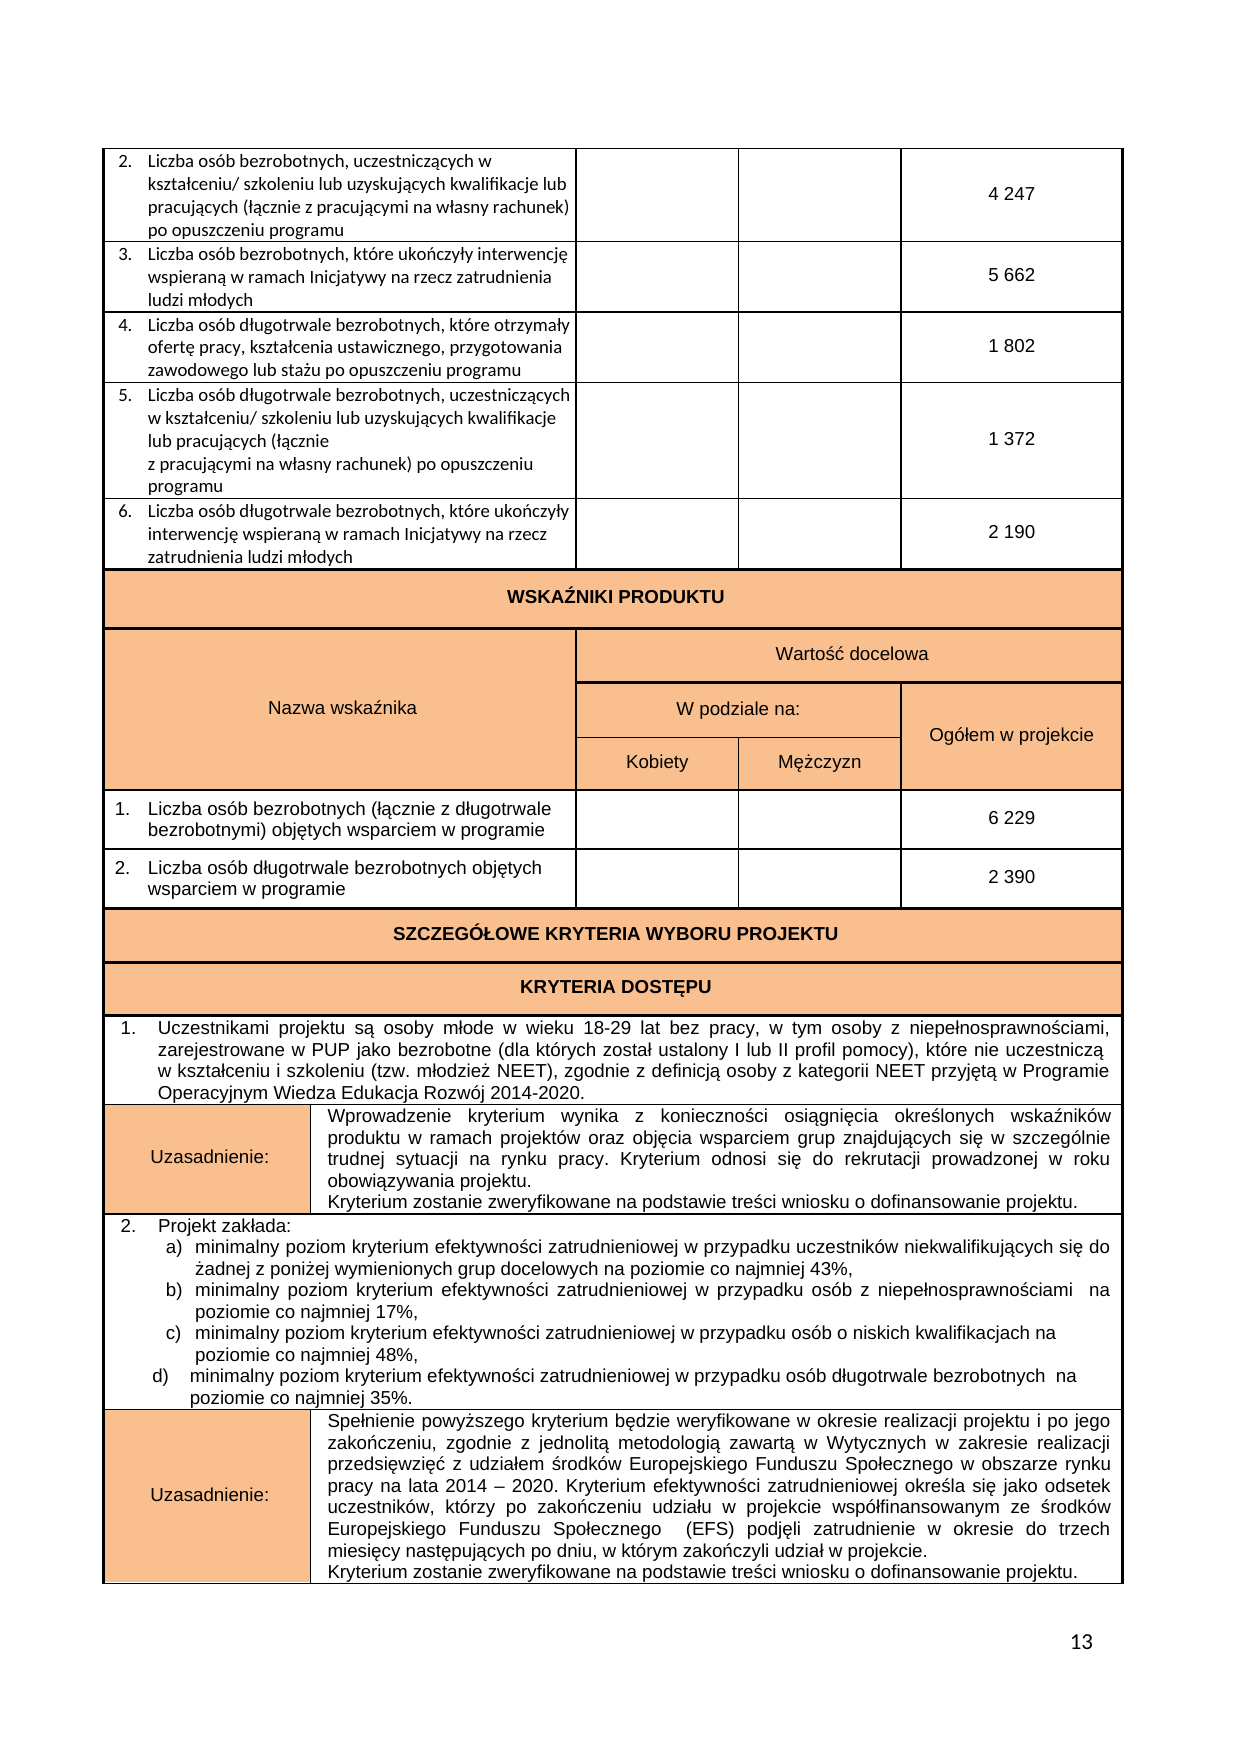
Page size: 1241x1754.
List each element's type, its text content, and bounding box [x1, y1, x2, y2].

table_cell Mężczyzn [739, 738, 900, 789]
table_cell Projekt zakłada: minimalny poziom kryterium efektywności zatrudnieniowej w przypadku uczestników niekwalifikujących się do żadnej z poniżej wymienionych grup docelowych na poziomie co najmniej 43%, minimalny poziom kryterium efektywności zatrudnieniowej w przypadku osób z niepełnosprawnościami na poziomie co najmniej 17%, minimalny poziom kryterium efektywności zatrudnieniowej w przypadku osób o niskich kwalifikacjach na poziomie co najmniej 48%, minimalny poziom kryterium efektywności zatrudnieniowej w przypadku osób długotrwale bezrobotnych na poziomie co najmniej 35%. [105, 1215, 1121, 1408]
table_cell [739, 149, 900, 241]
table_cell 1 372 [902, 383, 1121, 498]
table_cell 2 190 [902, 499, 1121, 568]
table_cell [577, 791, 738, 848]
table_cell WSKAŹNIKI PRODUKTU [105, 571, 1121, 627]
table_cell Liczba osób długotrwale bezrobotnych, które otrzymały ofertę pracy, kształcenia ustawicznego, przygotowania zawodowego lub stażu po opuszczeniu programu [105, 313, 575, 381]
table_cell Ogółem w projekcie [902, 684, 1121, 789]
table_cell Liczba osób długotrwale bezrobotnych, które ukończyły interwencję wspieraną w ramach Inicjatywy na rzecz zatrudnienia ludzi młodych [105, 499, 575, 568]
table_cell [577, 499, 738, 568]
table_cell [739, 313, 900, 381]
table_cell W podziale na: [577, 684, 900, 737]
table_cell [577, 313, 738, 381]
table_cell Liczba osób długotrwale bezrobotnych objętych wsparciem w programie [105, 850, 575, 907]
table_cell 5 662 [902, 242, 1121, 311]
table_cell Liczba osób bezrobotnych (łącznie z długotrwale bezrobotnymi) objętych wsparciem w programie [105, 791, 575, 848]
table_cell [739, 242, 900, 311]
table_cell Kobiety [577, 738, 738, 789]
table_cell 6 229 [902, 791, 1121, 848]
table_cell Liczba osób bezrobotnych, które ukończyły interwencję wspieraną w ramach Inicjatywy na rzecz zatrudnienia ludzi młodych [105, 242, 575, 311]
table_cell Wartość docelowa [577, 630, 1121, 681]
table_cell Liczba osób bezrobotnych, uczestniczących w kształceniu/ szkoleniu lub uzyskujących kwalifikacje lub pracujących (łącznie z pracującymi na własny rachunek) po opuszczeniu programu [105, 149, 575, 241]
table_cell SZCZEGÓŁOWE KRYTERIA WYBORU PROJEKTU [105, 910, 1121, 961]
table_cell 4 247 [902, 149, 1121, 241]
table_cell Wprowadzenie kryterium wynika z konieczności osiągnięcia określonych wskaźników produktu w ramach projektów oraz objęcia wsparciem grup znajdujących się w szczególnie trudnej sytuacji na rynku pracy. Kryterium odnosi się do rekrutacji prowadzonej w roku obowiązywania projektu. Kryterium zostanie zweryfikowane na podstawie treści wniosku o dofinansowanie projektu. [311, 1105, 1121, 1213]
table_cell Liczba osób długotrwale bezrobotnych, uczestniczących w kształceniu/ szkoleniu lub uzyskujących kwalifikacje lub pracujących (łącznie z pracującymi na własny rachunek) po opuszczeniu programu [105, 383, 575, 498]
table_cell Spełnienie powyższego kryterium będzie weryfikowane w okresie realizacji projektu i po jego zakończeniu, zgodnie z jednolitą metodologią zawartą w Wytycznych w zakresie realizacji przedsięwzięć z udziałem środków Europejskiego Funduszu Społecznego w obszarze rynku pracy na lata 2014 – 2020. Kryterium efektywności zatrudnieniowej określa się jako odsetek uczestników, którzy po zakończeniu udziału w projekcie współfinansowanym ze środków Europejskiego Funduszu Społecznego (EFS) podjęli zatrudnienie w okresie do trzech miesięcy następujących po dniu, w którym zakończyli udział w projekcie. Kryterium zostanie zweryfikowane na podstawie treści wniosku o dofinansowanie projektu. [311, 1410, 1121, 1582]
table_cell [739, 383, 900, 498]
table_cell [577, 242, 738, 311]
table_cell Uczestnikami projektu są osoby młode w wieku 18-29 lat bez pracy, w tym osoby z niepełnosprawnościami, zarejestrowane w PUP jako bezrobotne (dla których został ustalony I lub II profil pomocy), które nie uczestniczą w kształceniu i szkoleniu (tzw. młodzież NEET), zgodnie z definicją osoby z kategorii NEET przyjętą w Programie Operacyjnym Wiedza Edukacja Rozwój 2014-2020. [105, 1017, 1121, 1103]
table_cell KRYTERIA DOSTĘPU [105, 964, 1121, 1014]
table_cell [577, 383, 738, 498]
table_cell [739, 499, 900, 568]
table_cell [739, 850, 900, 907]
table_cell [739, 791, 900, 848]
table_cell [577, 850, 738, 907]
table_cell Uzasadnienie: [105, 1105, 310, 1213]
table_cell Nazwa wskaźnika [105, 630, 575, 789]
table_cell Uzasadnienie: [105, 1410, 310, 1582]
table_cell 1 802 [902, 313, 1121, 381]
table_cell 2 390 [902, 850, 1121, 907]
table_cell [577, 149, 738, 241]
